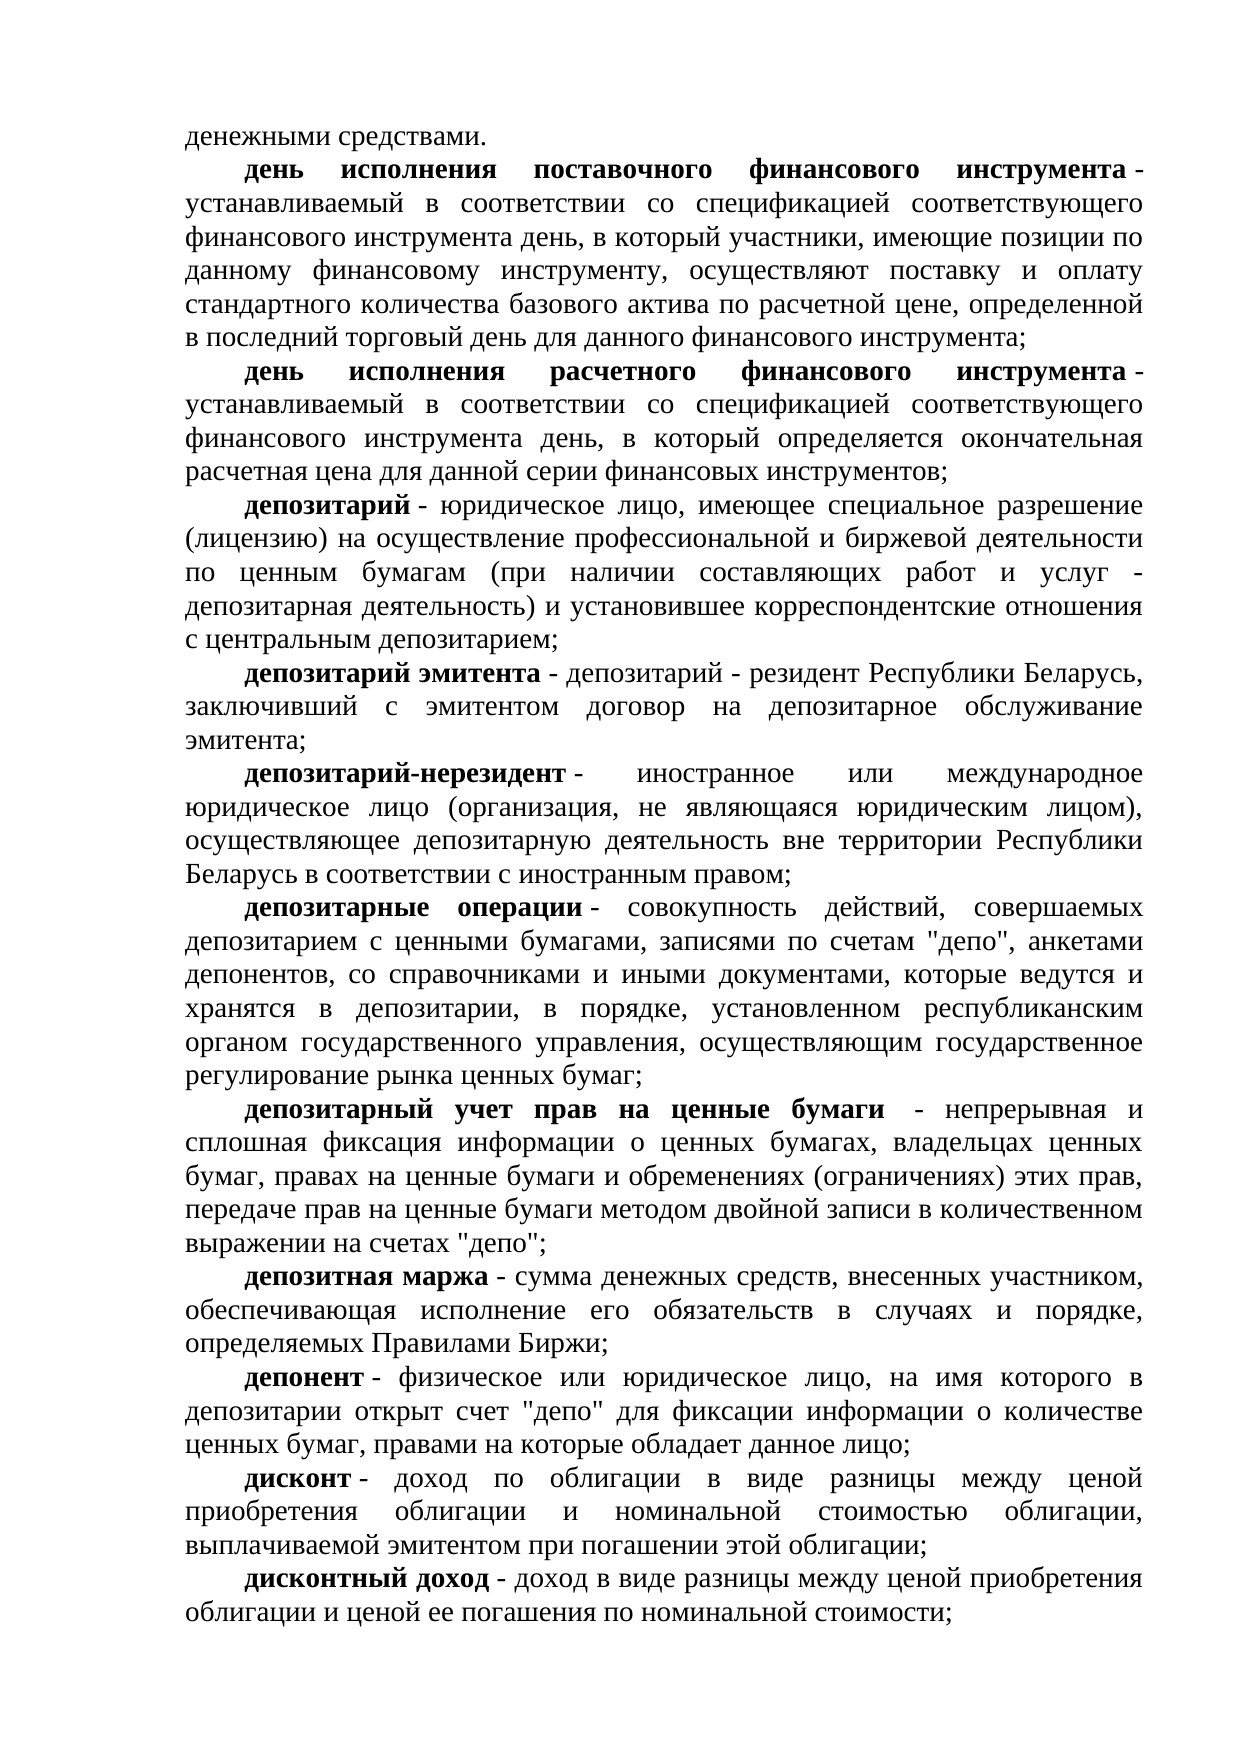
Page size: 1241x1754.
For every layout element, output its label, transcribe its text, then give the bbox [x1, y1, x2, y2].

text депозитарий - юридическое лицо, имеющее специальное разрешение (лицензию) на осуществление профессиональной и биржевой деятельности по ценным бумагам (при наличии составляющих работ и услуг - депозитарная деятельность) и установившее корреспондентские отношения с центральным депозитарием; [185, 487, 1144, 655]
text депозитарий эмитента - депозитарий - резидент Республики Беларусь, заключивший с эмитентом договор на депозитарное обслуживание эмитента; [185, 655, 1144, 755]
text дисконт - доход по облигации в виде разницы между ценой приобретения облигации и номинальной стоимостью облигации, выплачиваемой эмитентом при погашении этой облигации; [185, 1460, 1144, 1560]
text депозитарные операции - совокупность действий, совершаемых депозитарием с ценными бумагами, записями по счетам "депо", анкетами депонентов, со справочниками и иными документами, которые ведутся и хранятся в депозитарии, в порядке, установленном республиканским органом государственного управления, осуществляющим государственное регулирование рынка ценных бумаг; [185, 889, 1144, 1091]
text депозитарий-нерезидент - иностранное или международное юридическое лицо (организация, не являющаяся юридическим лицом), осуществляющее депозитарную деятельность вне территории Республики Беларусь в соответствии с иностранным правом; [185, 755, 1144, 889]
text день исполнения расчетного финансового инструмента - устанавливаемый в соответствии со спецификацией соответствующего финансового инструмента день, в который определяется окончательная расчетная цена для данной серии финансовых инструментов; [185, 353, 1144, 487]
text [185, 118, 1144, 152]
text депозитарный учет прав на ценные бумаги - непрерывная и сплошная фиксация информации о ценных бумагах, владельцах ценных бумаг, правах на ценные бумаги и обременениях (ограничениях) этих прав, передаче прав на ценные бумаги методом двойной записи в количественном выражении на счетах "депо"; [185, 1091, 1144, 1258]
text дисконтный доход - доход в виде разницы между ценой приобретения облигации и ценой ее погашения по номинальной стоимости; [185, 1560, 1144, 1627]
text депонент - физическое или юридическое лицо, на имя которого в депозитарии открыт счет "депо" для фиксации информации о количестве ценных бумаг, правами на которые обладает данное лицо; [185, 1359, 1144, 1460]
text день исполнения поставочного финансового инструмента - устанавливаемый в соответствии со спецификацией соответствующего финансового инструмента день, в который участники, имеющие позиции по данному финансовому инструменту, осуществляют поставку и оплату стандартного количества базового актива по расчетной цене, определенной в последний торговый день для данного финансового инструмента; [185, 152, 1144, 353]
text депозитная маржа - сумма денежных средств, внесенных участником, обеспечивающая исполнение его обязательств в случаях и порядке, определяемых Правилами Биржи; [185, 1258, 1144, 1359]
